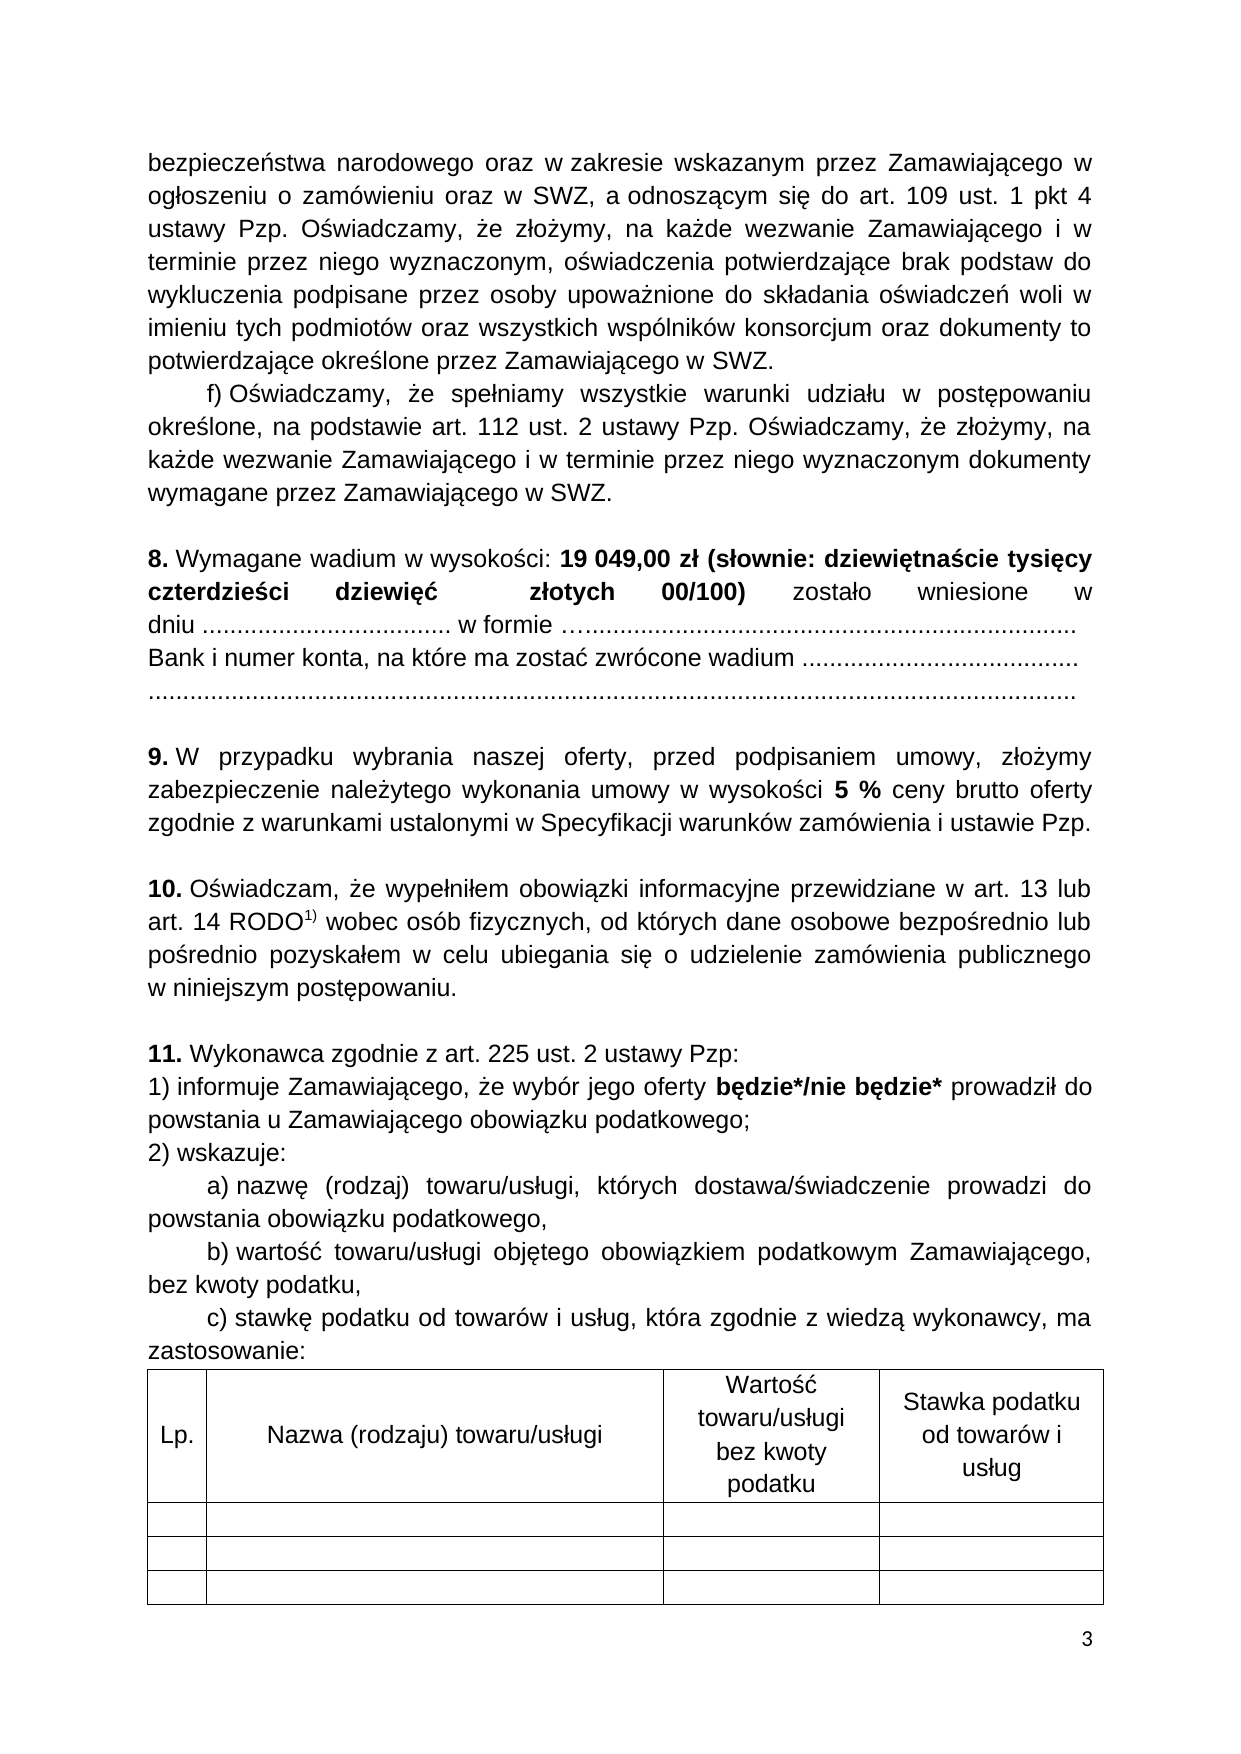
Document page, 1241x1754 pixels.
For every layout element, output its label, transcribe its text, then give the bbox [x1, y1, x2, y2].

text c) stawkę podatku od towarów i usług, która zgodnie z wiedzą wykonawcy, ma zastosowanie: [148, 1303, 1093, 1365]
text 11. Wykonawca zgodnie z art. 225 ust. 2 ustawy Pzp: [148, 1039, 1093, 1068]
table_header Stawka podatku od towarów i usług [880, 1370, 1103, 1502]
table_cell [207, 1537, 663, 1570]
table_header Lp. [148, 1370, 206, 1502]
table_cell [148, 1503, 206, 1536]
text 2) wskazuje: [148, 1138, 1093, 1167]
table_cell [148, 1571, 206, 1604]
table_cell [207, 1503, 663, 1536]
table_cell [880, 1503, 1103, 1536]
text 1) informuje Zamawiającego, że wybór jego oferty będzie*/nie będzie* prowadził do powstania u Zamawiającego obowiązku podatkowego; [148, 1072, 1093, 1134]
table_cell [664, 1537, 879, 1570]
table_cell [148, 1537, 206, 1570]
table_cell [880, 1537, 1103, 1570]
text a) nazwę (rodzaj) towaru/usługi, których dostawa/świadczenie prowadzi do powstania obowiązku podatkowego, [148, 1171, 1093, 1233]
text 9. W przypadku wybrania naszej oferty, przed podpisaniem umowy, złożymy zabezpieczenie należytego wykonania umowy w wysokości 5 % ceny brutto oferty zgodnie z warunkami ustalonymi w Specyfikacji warunków zamówienia i ustawie Pzp. [148, 742, 1093, 837]
table_cell [664, 1571, 879, 1604]
text b) wartość towaru/usługi objętego obowiązkiem podatkowym Zamawiającego, bez kwoty podatku, [148, 1237, 1093, 1299]
text ...................................................................................................................................... [148, 676, 1093, 705]
table_header Wartość towaru/usługi bez kwoty podatku [664, 1370, 879, 1502]
table_cell [207, 1571, 663, 1604]
text 8. Wymagane wadium w wysokości: 19 049,00 zł (słownie: dziewiętnaście tysięcy czterdzieści dziewięć złotych 00/100) zostało wniesione w dniu .................................... w formie …....................................................................... [148, 544, 1093, 639]
text Bank i numer konta, na które ma zostać zwrócone wadium ........................................ [148, 643, 1093, 672]
text 10. Oświadczam, że wypełniłem obowiązki informacyjne przewidziane w art. 13 lub art. 14 RODO1) wobec osób fizycznych, od których dane osobowe bezpośrednio lub pośrednio pozyskałem w celu ubiegania się o udzielenie zamówienia publicznego w niniejszym postępowaniu. [148, 874, 1093, 1002]
table_header Nazwa (rodzaju) towaru/usługi [207, 1370, 663, 1502]
table_cell [880, 1571, 1103, 1604]
text f) Oświadczamy, że spełniamy wszystkie warunki udziału w postępowaniu określone, na podstawie art. 112 ust. 2 ustawy Pzp. Oświadczamy, że złożymy, na każde wezwanie Zamawiającego i w terminie przez niego wyznaczonym dokumenty wymagane przez Zamawiającego w SWZ. [148, 379, 1093, 507]
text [148, 148, 1093, 374]
table_cell [664, 1503, 879, 1536]
